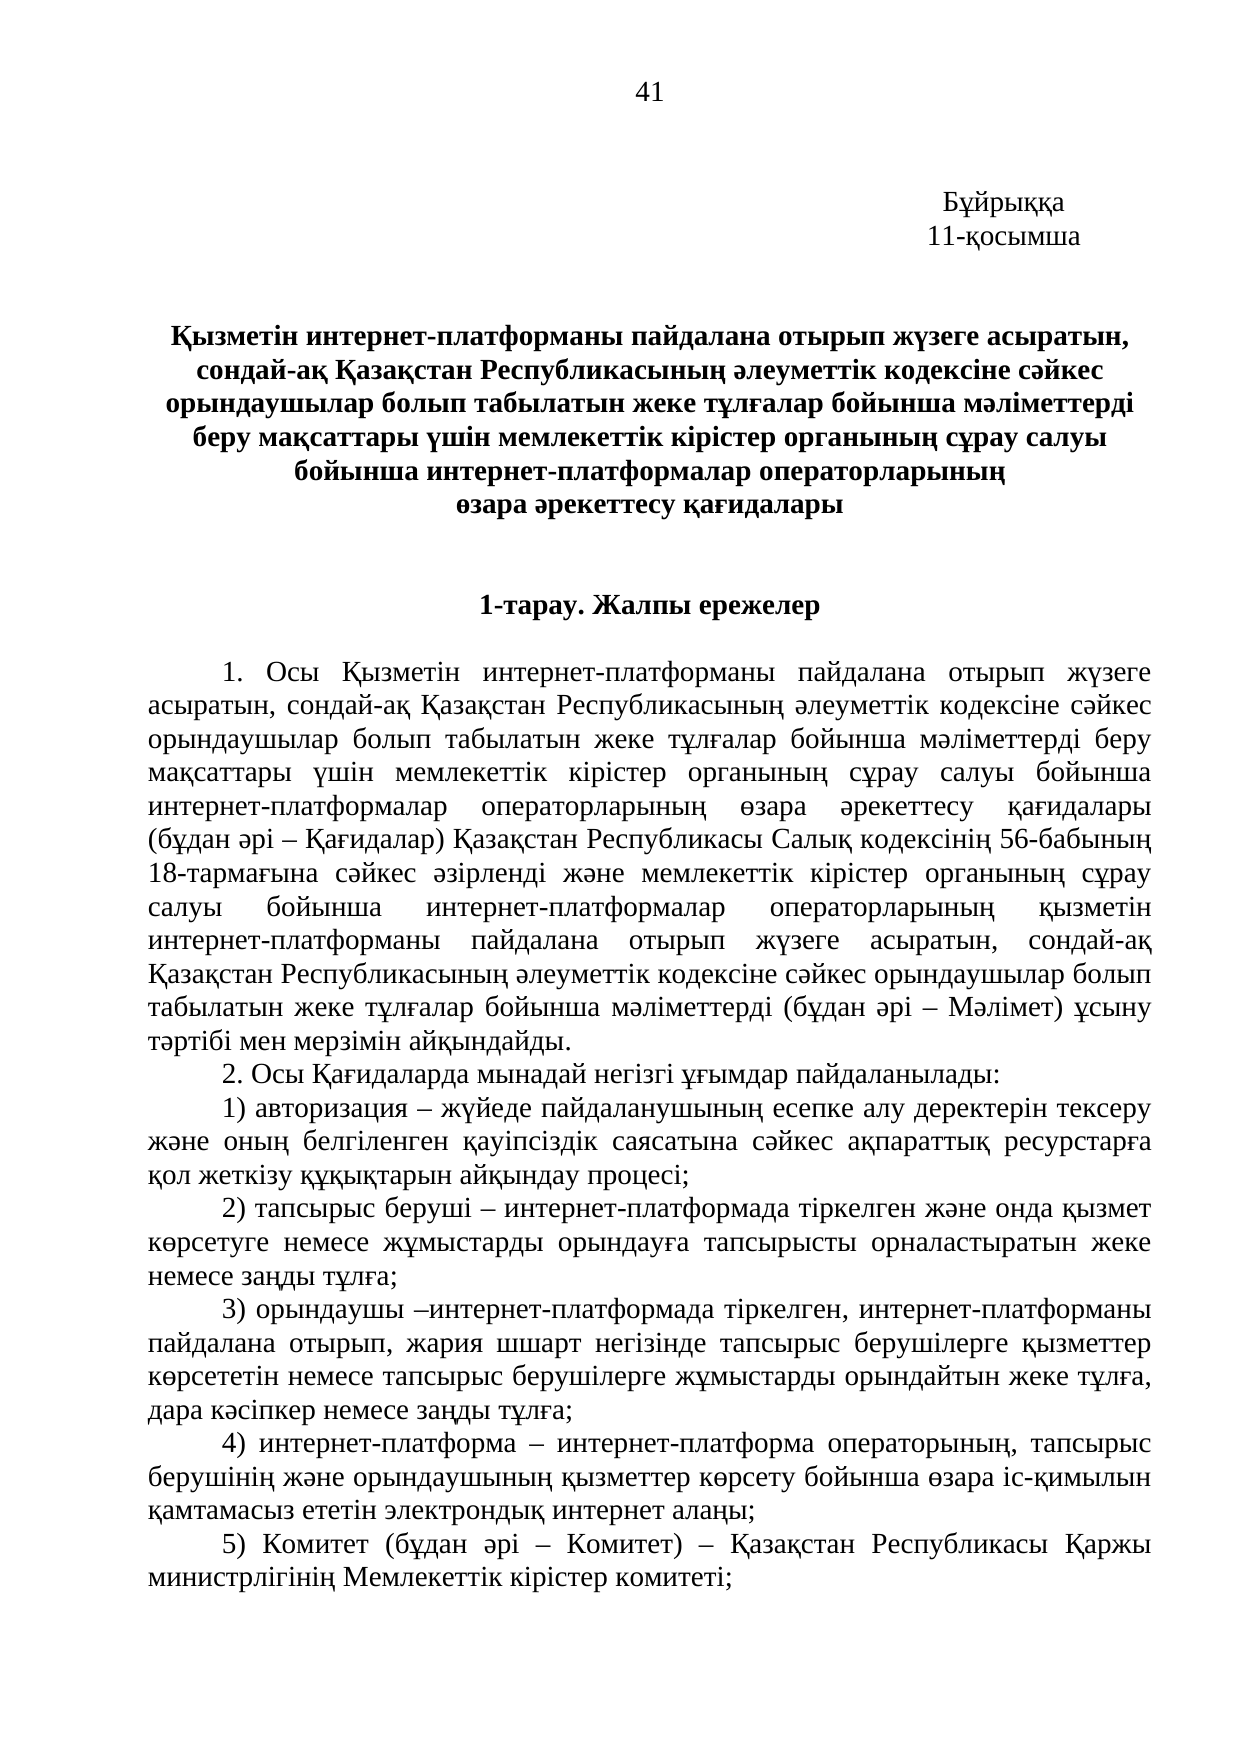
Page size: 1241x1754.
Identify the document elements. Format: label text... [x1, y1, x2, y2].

text 5) Комитет (бұдан әрі – Комитет) – Қазақстан Республикасы Қаржы министрлігінің Мемлекеттік кірістер комитеті; [148, 1526, 1152, 1593]
text 2) тапсырыс беруші – интернет-платформада тіркелген және онда қызмет көрсетуге немесе жұмыстарды орындауға тапсырысты орналастыратын жеке немесе заңды тұлға; [148, 1191, 1152, 1291]
text 2. Осы Қағидаларда мынадай негізгі ұғымдар пайдаланылады: [148, 1056, 1152, 1090]
text 1-тарау. Жалпы ережелер [148, 587, 1152, 620]
text 1) авторизация – жүйеде пайдаланушының есепке алу деректерін тексеру және оның белгіленген қауіпсіздік саясатына сәйкес ақпараттық ресурстарға қол жеткізу құқықтарын айқындау процесі; [148, 1090, 1152, 1191]
text 4) интернет-платформа – интернет-платформа операторының, тапсырыс берушінің және орындаушының қызметтер көрсету бойынша өзара іс-қимылын қамтамасыз ететін электрондық интернет алаңы; [148, 1425, 1152, 1526]
text Қызметін интернет-платформаны пайдалана отырып жүзеге асыратын, сондай-ақ Қазақстан Республикасының әлеуметтік кодексіне сәйкес орындаушылар болып табылатын жеке тұлғалар бойынша мәліметтерді беру мақсаттары үшін мемлекеттік кірістер органының сұрау салуы бойынша интернет-платформалар операторларының өзара әрекеттесу қағидалары [148, 318, 1152, 520]
text 1. Осы Қызметін интернет-платформаны пайдалана отырып жүзеге асыратын, сондай-ақ Қазақстан Республикасының әлеуметтік кодексіне сәйкес орындаушылар болып табылатын жеке тұлғалар бойынша мәліметтерді беру мақсаттары үшін мемлекеттік кірістер органының сұрау салуы бойынша интернет-платформалар операторларының өзара әрекеттесу қағидалары (бұдан әрі – Қағидалар) Қазақстан Республикасы Салық кодексінің 56-бабының 18-тармағына сәйкес әзірленді және мемлекеттік кірістер органының сұрау салуы бойынша интернет-платформалар операторларының қызметін интернет-платформаны пайдалана отырып жүзеге асыратын, сондай-ақ Қазақстан Республикасының әлеуметтік кодексіне сәйкес орындаушылар болып табылатын жеке тұлғалар бойынша мәліметтерді (бұдан әрі – Мәлімет) ұсыну тәртібі мен мерзімін айқындайды. [148, 654, 1152, 1056]
text 3) орындаушы –интернет-платформада тіркелген, интернет-платформаны пайдалана отырып, жария шшарт негізінде тапсырыс берушілерге қызметтер көрсететін немесе тапсырыс берушілерге жұмыстарды орындайтын жеке тұлға, дара кәсіпкер немесе заңды тұлға; [148, 1291, 1152, 1425]
table_header Бұйрыққа 11-қосымша [886, 184, 1121, 318]
